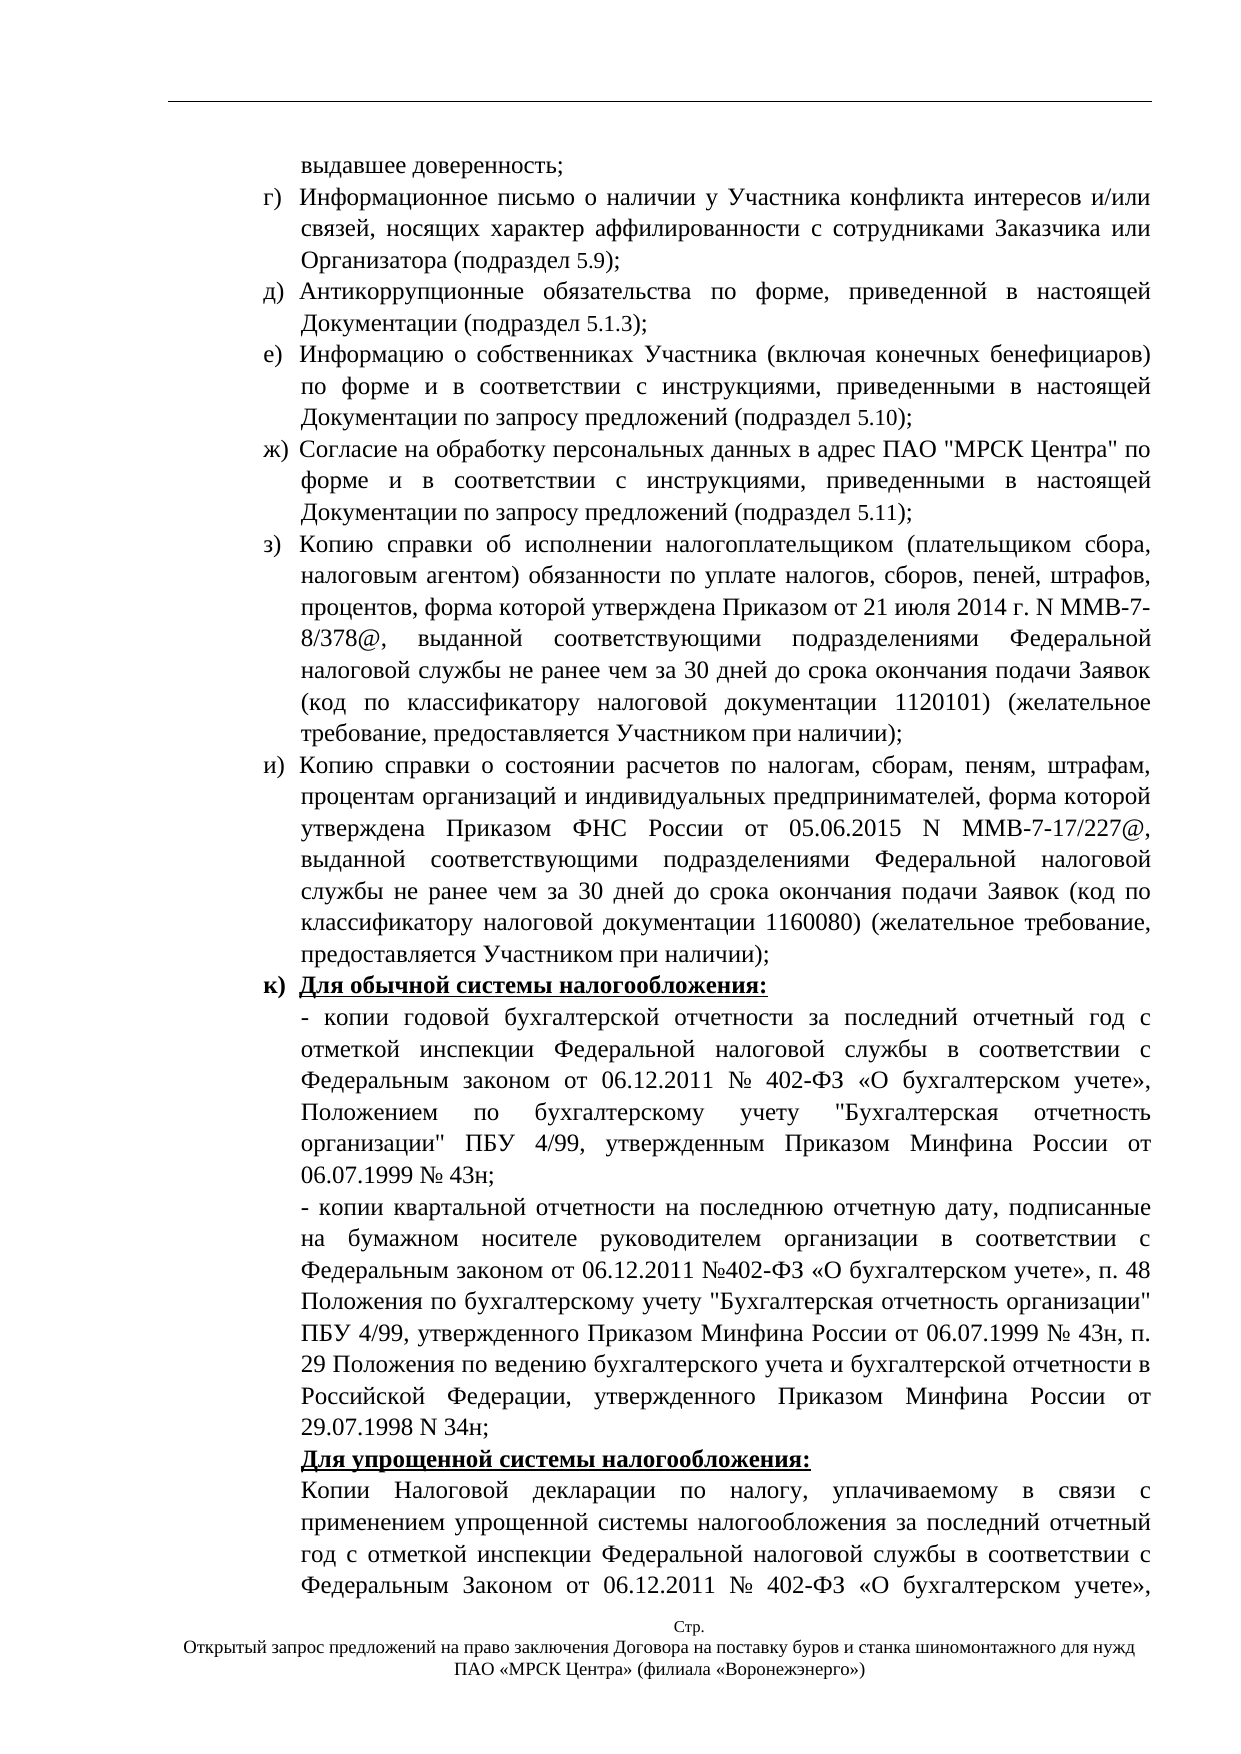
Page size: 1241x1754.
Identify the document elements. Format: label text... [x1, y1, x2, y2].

list Информацию о собственниках Участника (включая конечных бенефициаров) по форме и в соответствии с инструкциями, приведенными в настоящей Документации по запросу предложений (подраздел 5.10); [263, 339, 1152, 431]
list Информационное письмо о наличии у Участника конфликта интересов и/или связей, носящих характер аффилированности с сотрудниками Заказчика или Организатора (подраздел 5.9); [263, 182, 1152, 273]
list Антикоррупционные обязательства по форме, приведенной в настоящей Документации (подраздел 5.1.3); [263, 276, 1152, 337]
text - копии квартальной отчетности на последнюю отчетную дату, подписанные на бумажном носителе руководителем организации в соответствии с Федеральным законом от 06.12.2011 №402-ФЗ «О бухгалтерском учете», п. 48 Положения по бухгалтерскому учету "Бухгалтерская отчетность организации" ПБУ 4/99, утвержденного Приказом Минфина России от 06.07.1999 № 43н, п. 29 Положения по ведению бухгалтерского учета и бухгалтерской отчетности в Российской Федерации, утвержденного Приказом Минфина России от 29.07.1998 N 34н; [301, 1192, 1152, 1441]
text - копии годовой бухгалтерской отчетности за последний отчетный год с отметкой инспекции Федеральной налоговой службы в соответствии с Федеральным законом от 06.12.2011 № 402-ФЗ «О бухгалтерском учете», Положением по бухгалтерскому учету "Бухгалтерская отчетность организации" ПБУ 4/99, утвержденным Приказом Минфина России от 06.07.1999 № 43н; [301, 1002, 1152, 1189]
text Для упрощенной системы налогообложения: [301, 1444, 1152, 1473]
list Копию справки о состоянии расчетов по налогам, сборам, пеням, штрафам, процентам организаций и индивидуальных предпринимателей, форма которой утверждена Приказом ФНС России от 05.06.2015 N ММВ-7-17/227@, выданной соответствующими подразделениями Федеральной налоговой службы не ранее чем за 30 дней до срока окончания подачи Заявок (код по классификатору налоговой документации 1160080) (желательное требование, предоставляется Участником при наличии); [263, 750, 1152, 968]
list Для обычной системы налогообложения: [263, 971, 1152, 999]
list Согласие на обработку персональных данных в адрес ПАО "МРСК Центра" по форме и в соответствии с инструкциями, приведенными в настоящей Документации по запросу предложений (подраздел 5.11); [263, 434, 1152, 526]
list Копию справки об исполнении налогоплательщиком (плательщиком сбора, налоговым агентом) обязанности по уплате налогов, сборов, пеней, штрафов, процентов, форма которой утверждена Приказом от 21 июля 2014 г. N ММВ-7-8/378@, выданной соответствующими подразделениями Федеральной налоговой службы не ранее чем за 30 дней до срока окончания подачи Заявок (код по классификатору налоговой документации 1120101) (желательное требование, предоставляется Участником при наличии); [263, 529, 1152, 747]
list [263, 150, 1152, 179]
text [301, 1476, 1152, 1599]
